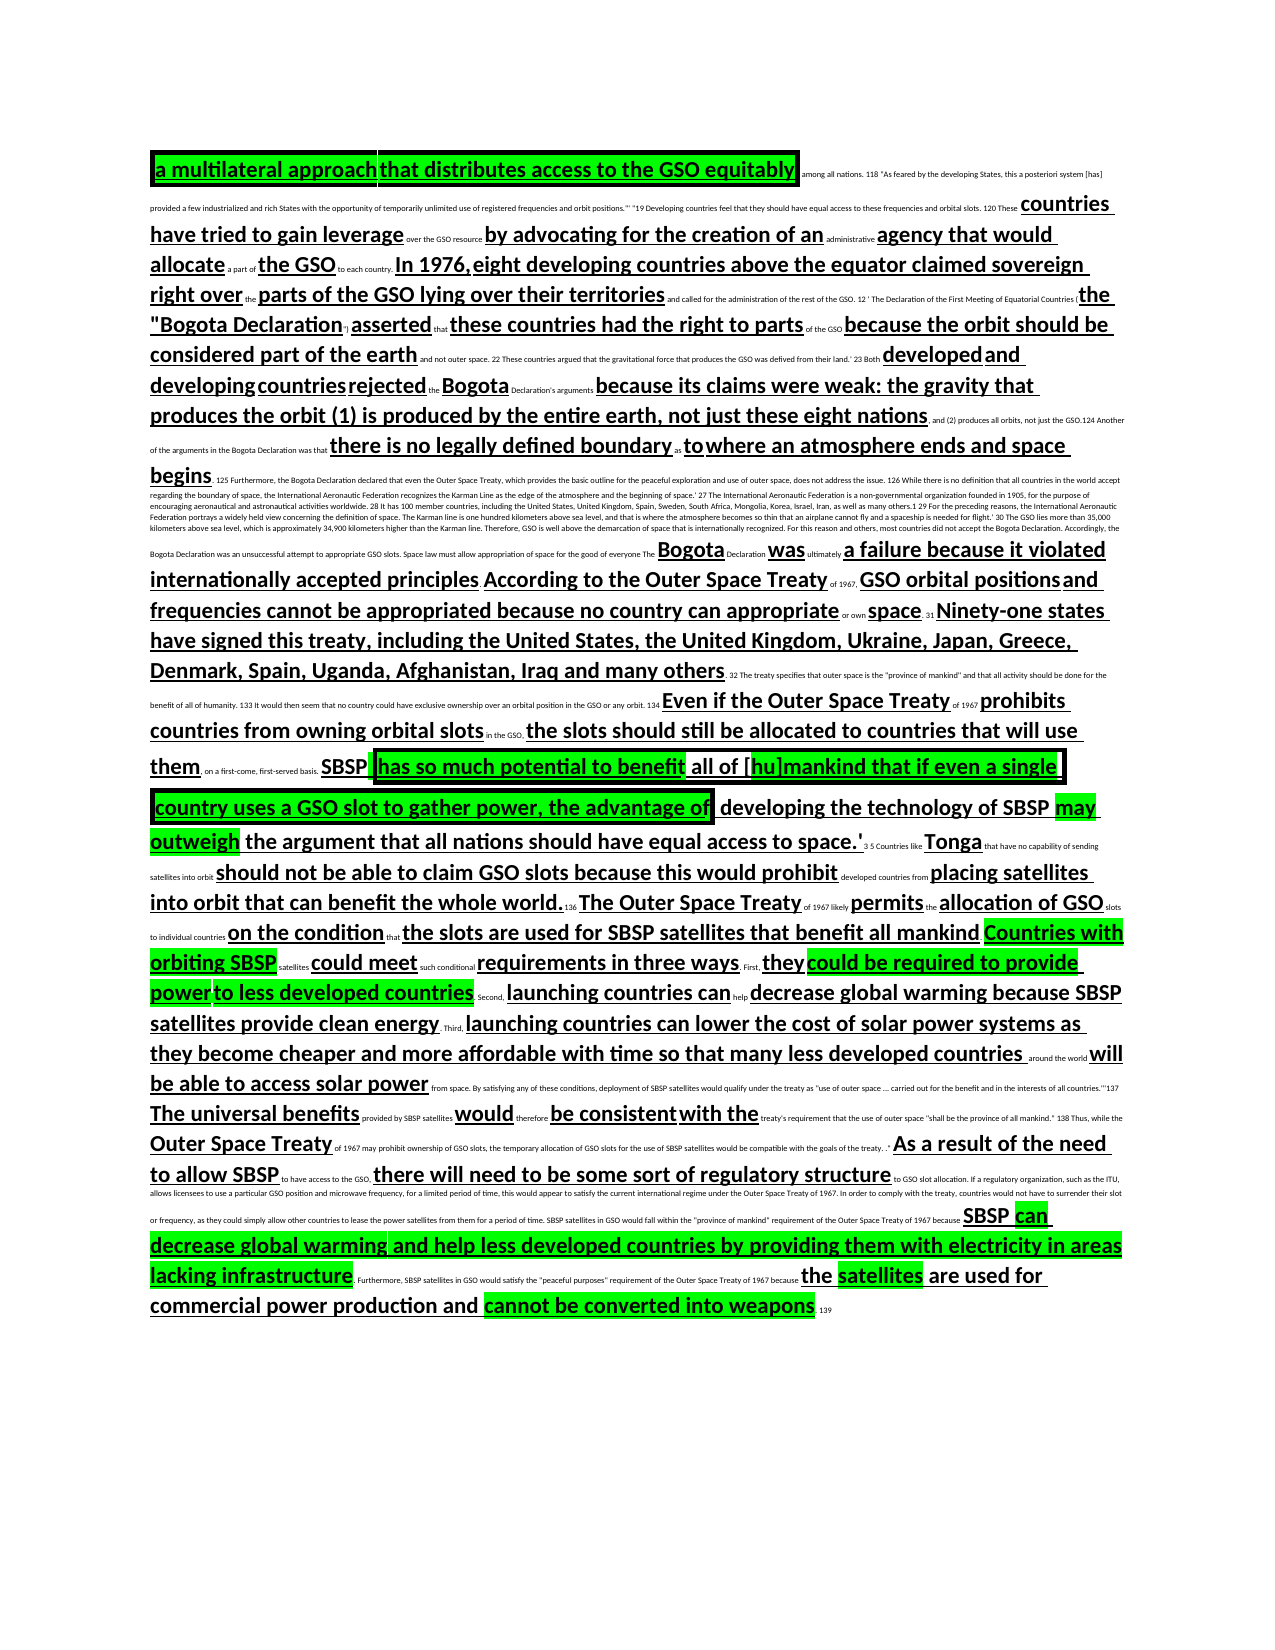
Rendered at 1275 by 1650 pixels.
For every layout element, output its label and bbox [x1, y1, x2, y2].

text [150, 150, 1125, 1319]
